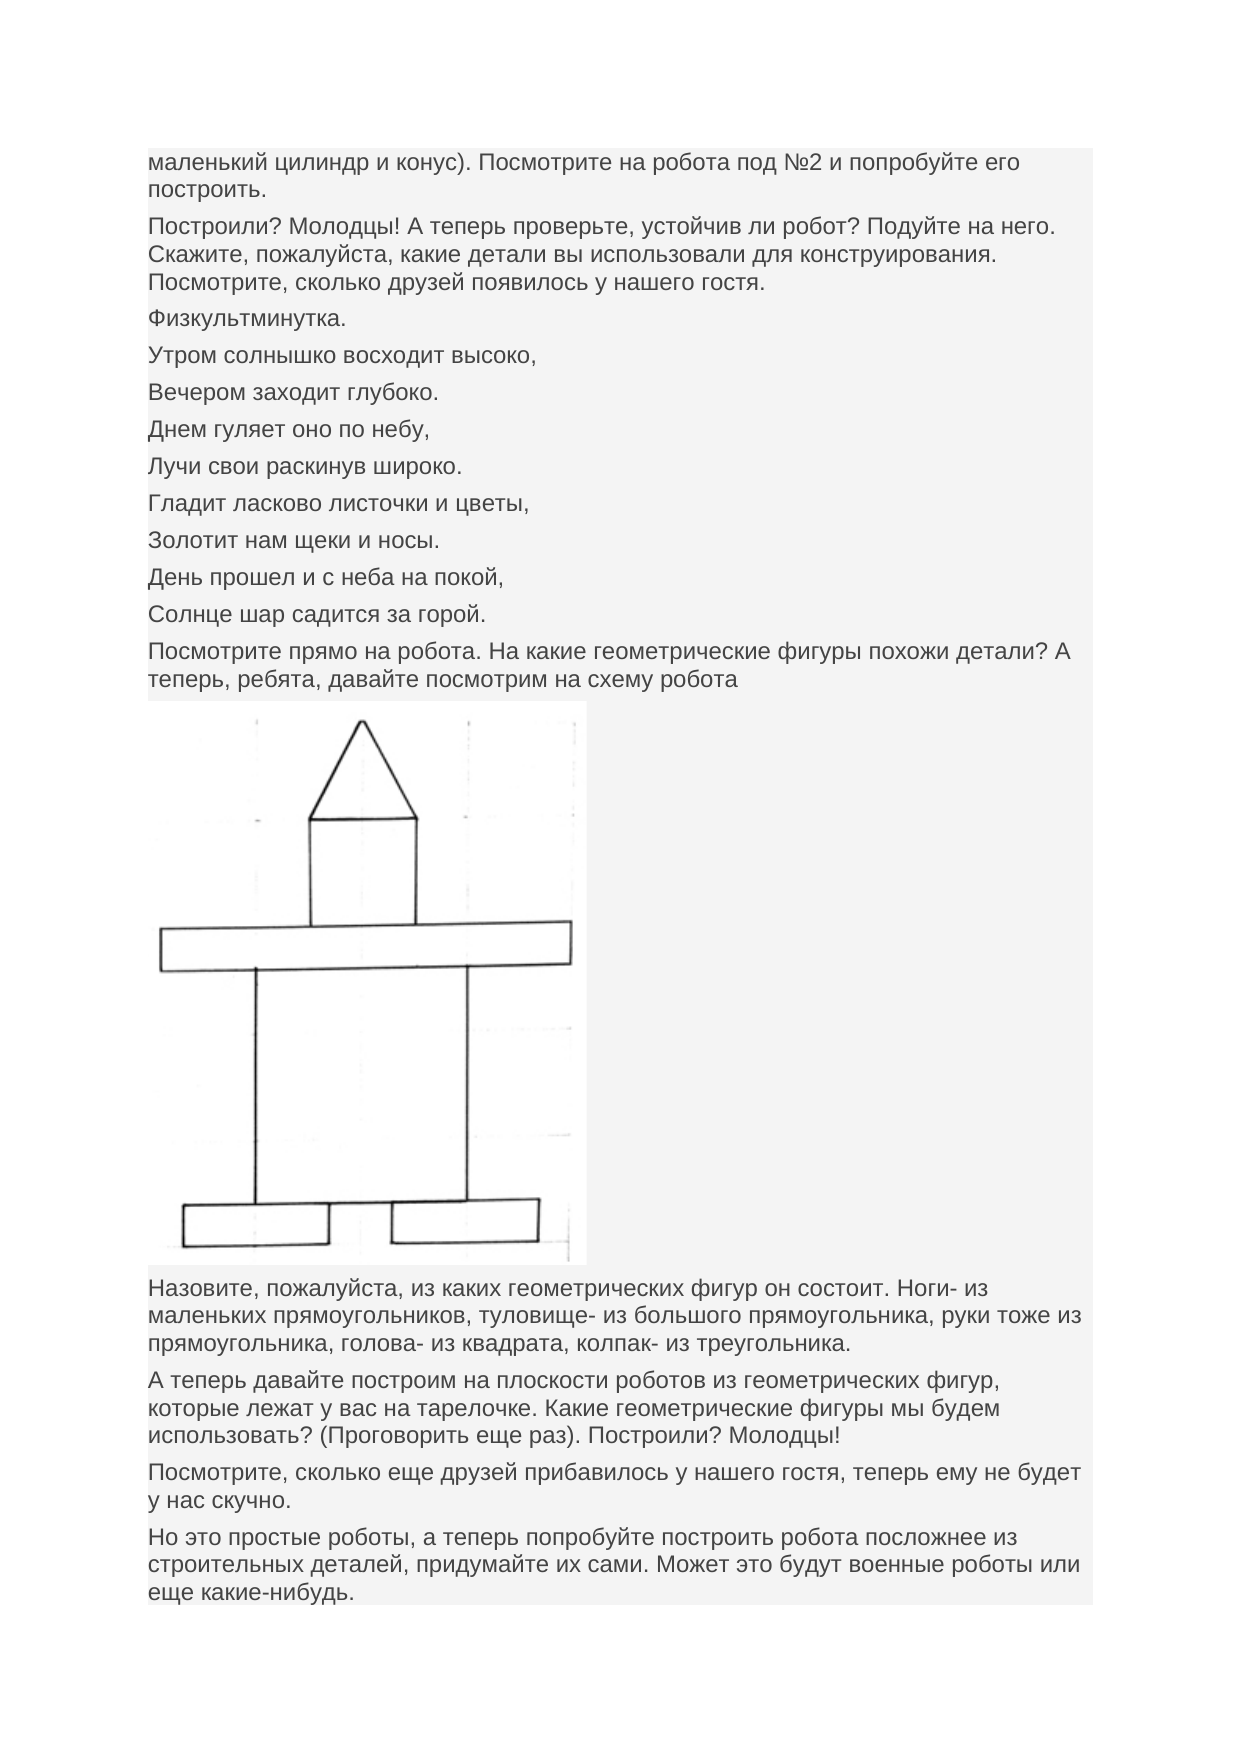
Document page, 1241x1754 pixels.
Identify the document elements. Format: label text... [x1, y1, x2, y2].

text Золотит нам щеки и носы. [148, 526, 1093, 554]
text Утром солнышко восходит высоко, [148, 341, 1093, 369]
text Гладит ласково листочки и цветы, [148, 489, 1093, 517]
picture [147, 701, 587, 1265]
text Вечером заходит глубоко. [148, 378, 1093, 406]
text А теперь давайте построим на плоскости роботов из геометрических фигур, которые лежат у вас на тарелочке. Какие геометрические фигуры мы будем использовать? (Проговорить еще раз). Построили? Молодцы! [148, 1366, 1093, 1449]
text Днем гуляет оно по небу, [148, 415, 1093, 443]
text Посмотрите, сколько еще друзей прибавилось у нашего гостя, теперь ему не будет у нас скучно. [148, 1458, 1093, 1513]
text Посмотрите прямо на робота. На какие геометрические фигуры похожи детали? А теперь, ребята, давайте посмотрим на схему робота [148, 637, 1093, 692]
text Но это простые роботы, а теперь попробуйте построить робота посложнее из строительных деталей, придумайте их сами. Может это будут военные роботы или еще какие-нибудь. [148, 1523, 1093, 1605]
text День прошел и с неба на покой, [148, 563, 1093, 591]
text Физкультминутка. [148, 304, 1093, 332]
text Назовите, пожалуйста, из каких геометрических фигур он состоит. Ноги- из маленьких прямоугольников, туловище- из большого прямоугольника, руки тоже из прямоугольника, голова- из квадрата, колпак- из треугольника. [148, 1274, 1093, 1356]
text Построили? Молодцы! А теперь проверьте, устойчив ли робот? Подуйте на него. Скажите, пожалуйста, какие детали вы использовали для конструирования. Посмотрите, сколько друзей появилось у нашего гостя. [148, 212, 1093, 295]
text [148, 148, 1093, 203]
text Солнце шар садится за горой. [148, 600, 1093, 628]
text Лучи свои раскинув широко. [148, 452, 1093, 480]
